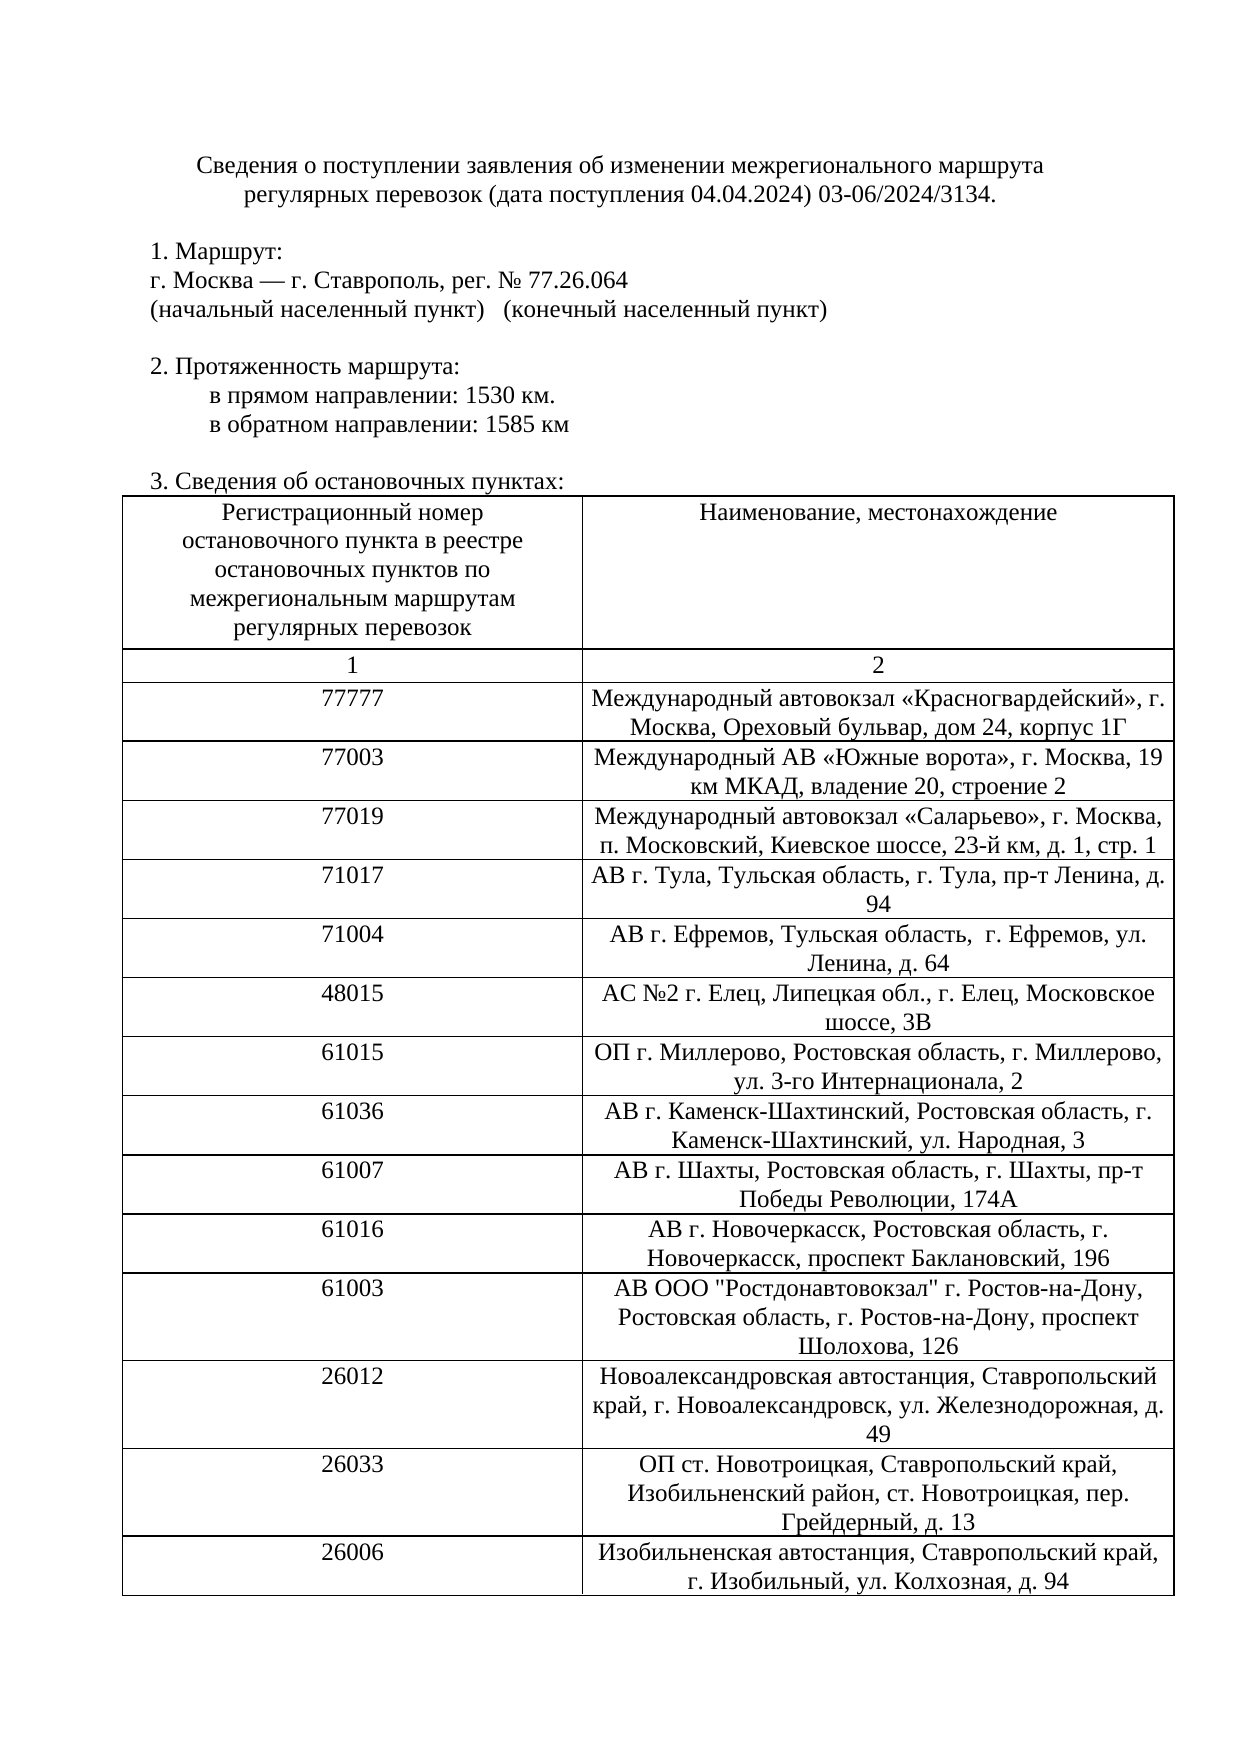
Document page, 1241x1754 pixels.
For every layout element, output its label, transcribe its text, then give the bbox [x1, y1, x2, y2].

table_cell 48015 [123, 978, 582, 1036]
table_cell АВ г. Ефремов, Тульская область, г. Ефремов, ул. Ленина, д. 64 [583, 919, 1173, 977]
text 2. Протяженность маршрута: [150, 351, 1090, 380]
text 3. Сведения об остановочных пунктах: [150, 466, 1090, 495]
table_cell 26012 [123, 1361, 582, 1448]
table_cell 61015 [123, 1037, 582, 1095]
table_cell 71017 [123, 860, 582, 918]
table_cell 71004 [123, 919, 582, 977]
table_cell АС №2 г. Елец, Липецкая обл., г. Елец, Московское шоссе, 3В [583, 978, 1173, 1036]
table_cell АВ г. Шахты, Ростовская область, г. Шахты, пр-т Победы Революции, 174А [583, 1156, 1173, 1213]
text г. Москва — г. Ставрополь, рег. № 77.26.064 [150, 265, 1090, 294]
table_cell АВ г. Новочеркасск, Ростовская область, г. Новочеркасск, проспект Баклановский, 196 [583, 1215, 1173, 1272]
text в обратном направлении: 1585 км [150, 409, 1090, 437]
text (начальный населенный пункт) (конечный населенный пункт) [150, 294, 1090, 322]
table_cell АВ г. Тула, Тульская область, г. Тула, пр-т Ленина, д. 94 [583, 860, 1173, 918]
table_cell ОП г. Миллерово, Ростовская область, г. Миллерово, ул. 3-го Интернационала, 2 [583, 1037, 1173, 1095]
table_cell АВ ООО "Ростдонавтовокзал" г. Ростов-на-Дону, Ростовская область, г. Ростов-на-Дону, проспект Шолохова, 126 [583, 1274, 1173, 1360]
text в прямом направлении: 1530 км. [150, 380, 1090, 409]
table_cell 77003 [123, 742, 582, 799]
table_header Наименование, местонахождение [583, 497, 1173, 648]
text Сведения о поступлении заявления об изменении межрегионального маршрута регулярных перевозок (дата поступления 04.04.2024) 03-06/2024/3134. [150, 150, 1090, 207]
table_cell 61007 [123, 1156, 582, 1213]
table_cell Международный АВ «Южные ворота», г. Москва, 19 км МКАД, владение 20, строение 2 [583, 742, 1173, 799]
table_cell Новоалександровская автостанция, Ставропольский край, г. Новоалександровск, ул. Железнодорожная, д. 49 [583, 1361, 1173, 1448]
table_cell 26006 [123, 1537, 582, 1594]
table_cell 2 [583, 650, 1173, 681]
table_cell 61036 [123, 1096, 582, 1154]
table_cell 61016 [123, 1215, 582, 1272]
table_cell 77019 [123, 801, 582, 858]
table_cell ОП ст. Новотроицкая, Ставропольский край, Изобильненский район, ст. Новотроицкая, пер. Грейдерный, д. 13 [583, 1449, 1173, 1535]
text 1. Маршрут: [150, 236, 1090, 265]
table_cell 61003 [123, 1274, 582, 1360]
table_cell 26033 [123, 1449, 582, 1535]
table_cell Международный автовокзал «Саларьево», г. Москва, п. Московский, Киевское шоссе, 23-й км, д. 1, стр. 1 [583, 801, 1173, 858]
table_cell 1 [123, 650, 582, 681]
table_cell АВ г. Каменск-Шахтинский, Ростовская область, г. Каменск-Шахтинский, ул. Народная, 3 [583, 1096, 1173, 1154]
table_cell Международный автовокзал «Красногвардейский», г. Москва, Ореховый бульвар, дом 24, корпус 1Г [583, 683, 1173, 740]
table_header Регистрационный номер остановочного пункта в реестре остановочных пунктов по межрегиональным маршрутам регулярных перевозок [123, 497, 582, 648]
table_cell Изобильненская автостанция, Ставропольский край, г. Изобильный, ул. Колхозная, д. 94 [583, 1537, 1173, 1594]
table_cell 77777 [123, 683, 582, 740]
